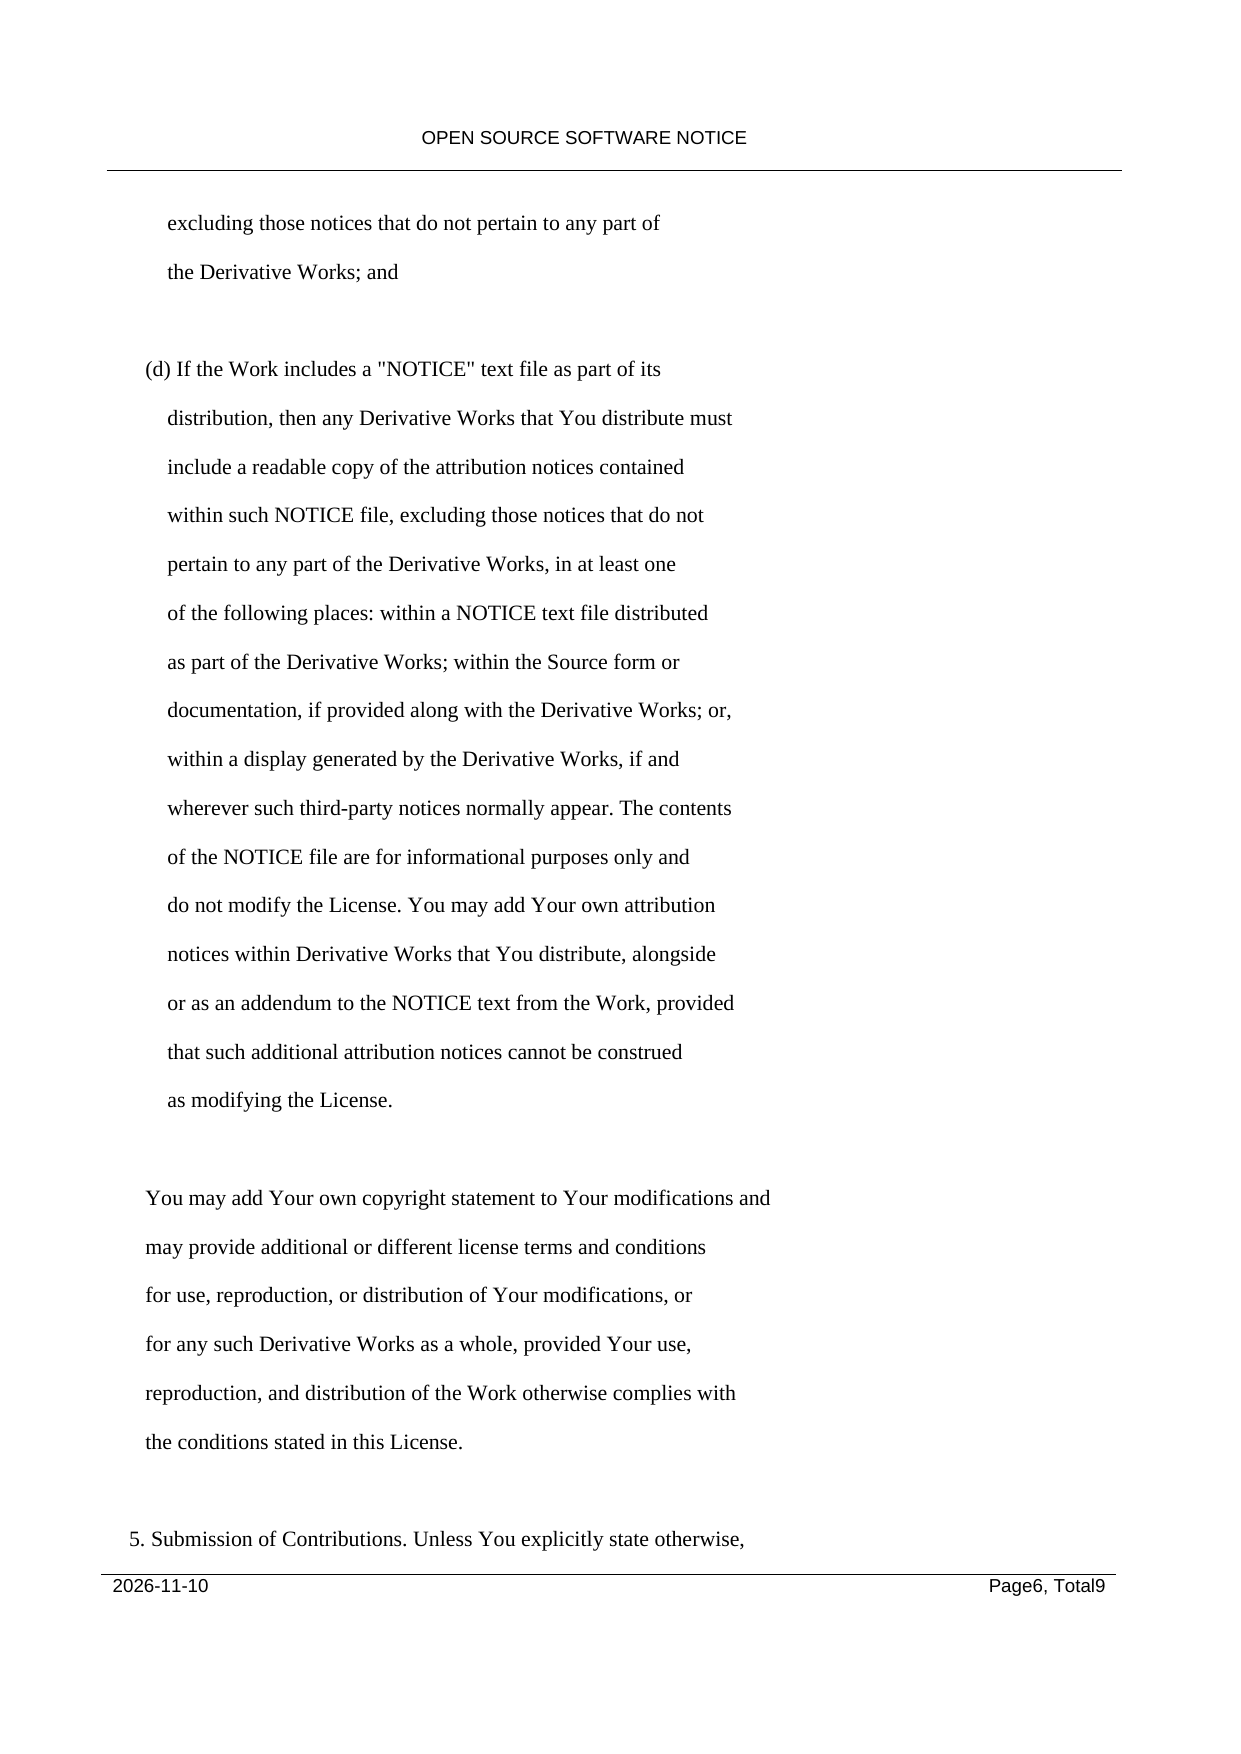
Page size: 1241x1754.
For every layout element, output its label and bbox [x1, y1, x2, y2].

text [112, 206, 1128, 1555]
